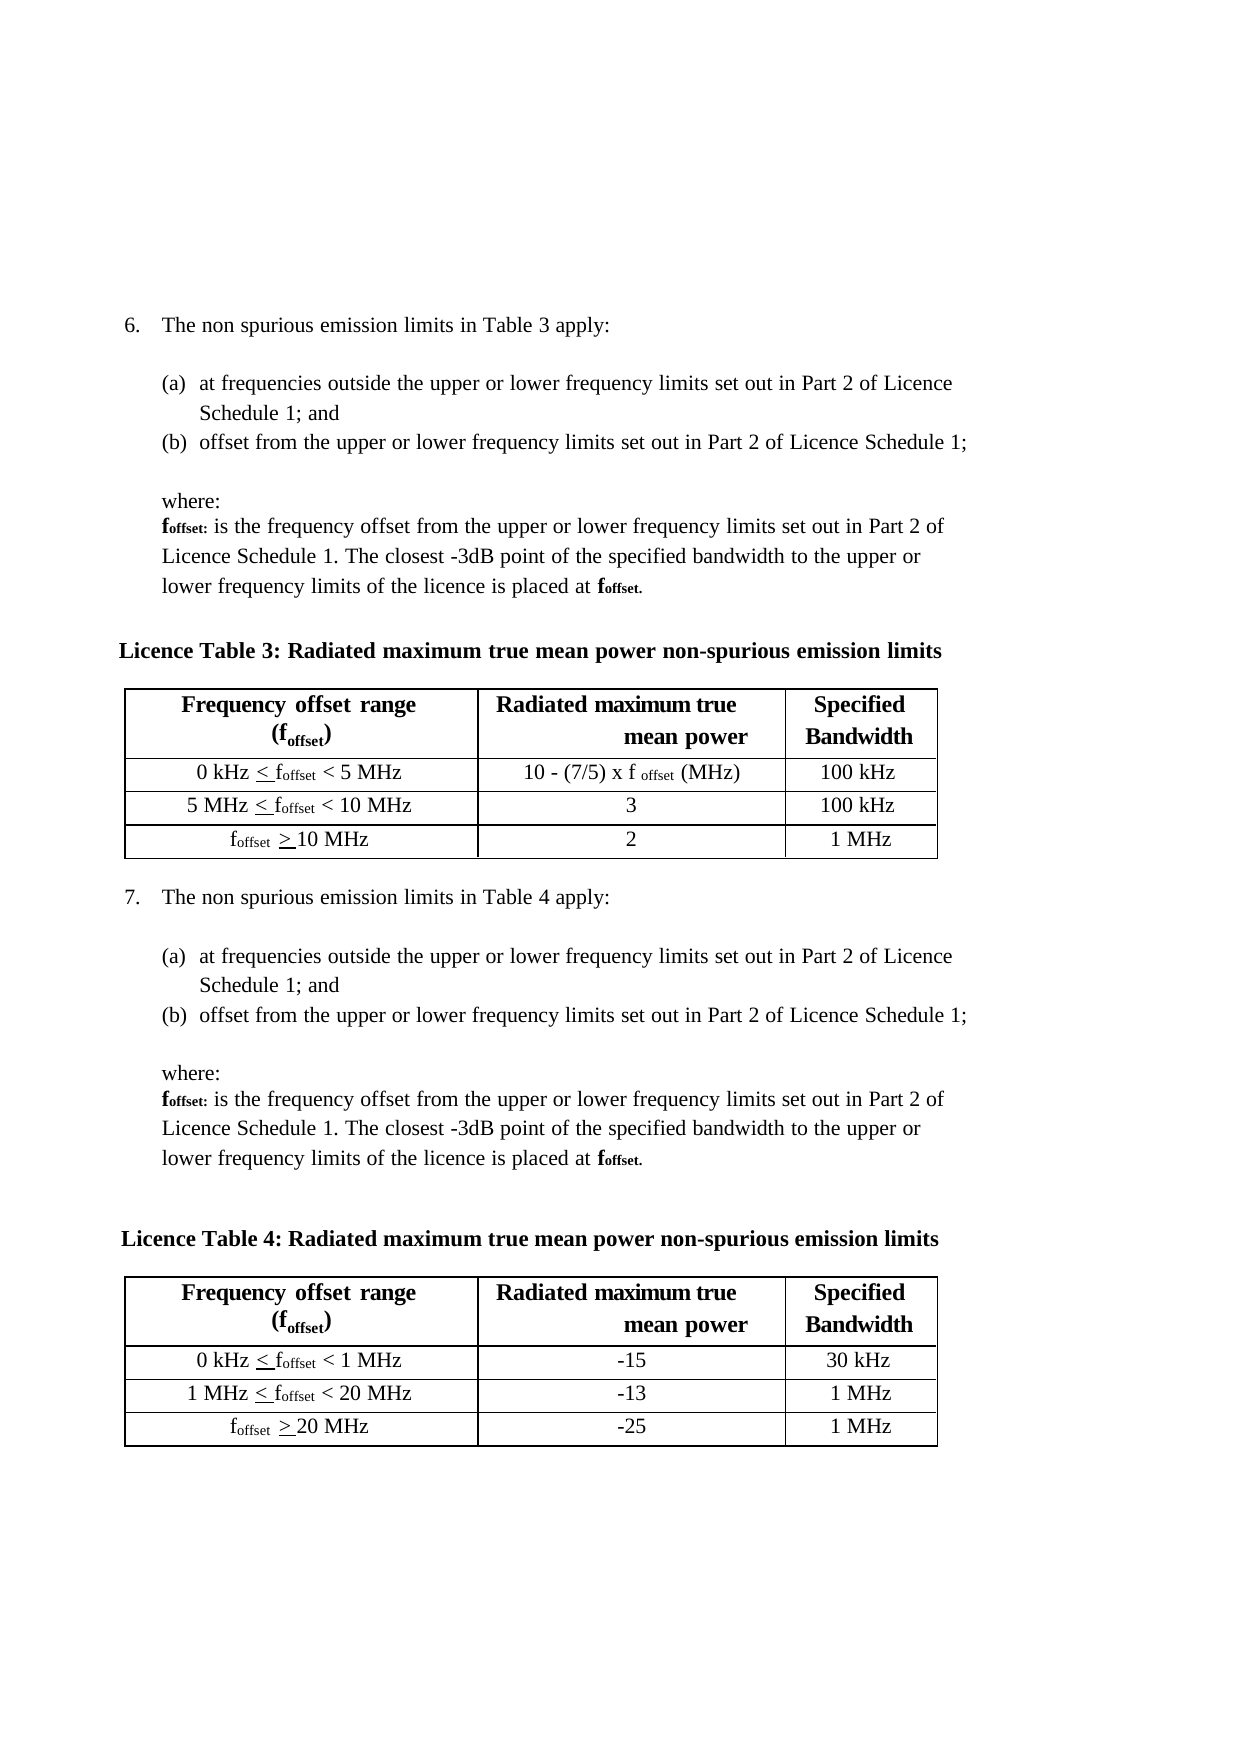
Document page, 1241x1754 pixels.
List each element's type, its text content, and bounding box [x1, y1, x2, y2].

list at frequencies outside the upper or lower frequency limits set out in Part 2 of Licence Schedule 1; and [162, 943, 957, 997]
table_header Frequency offset range (foffset) [126, 1278, 477, 1345]
subtitle Licence Table 4: Radiated maximum true mean power non-spurious emission limits [106, 1225, 954, 1251]
list The non spurious emission limits in Table 4 apply: [124, 884, 1076, 909]
table_cell 100 kHz [786, 791, 937, 824]
table_header Specified Bandwidth [786, 690, 937, 757]
list The non spurious emission limits in Table 3 apply: [124, 312, 1076, 337]
subtitle Licence Table 3: Radiated maximum true mean power non-spurious emission limits [106, 637, 954, 663]
table_cell 1 MHz [786, 1379, 937, 1412]
table_cell 1 MHz [786, 824, 937, 857]
table_cell 100 kHz [786, 758, 937, 791]
table_cell 5 MHz < foffset < 10 MHz [126, 792, 477, 824]
table_cell 3 [479, 792, 785, 824]
table_cell -25 [479, 1413, 785, 1445]
table_cell -13 [479, 1380, 785, 1412]
table_cell 30 kHz [786, 1345, 937, 1378]
table_header Frequency offset range (foffset) [126, 690, 477, 757]
table_header Radiated maximum true mean power (dBm EIRP) [479, 690, 785, 757]
table_cell 0 kHz < foffset < 1 MHz [126, 1347, 477, 1378]
table_header Radiated maximum true mean power (dBm EIRP) [479, 1278, 785, 1345]
text foffset: is the frequency offset from the upper or lower frequency limits set out in Part 2 of Licence Schedule 1. The closest -3dB point of the specified bandwidth to the upper or lower frequency limits of the licence is placed at foffset. [162, 1086, 952, 1170]
list offset from the upper or lower frequency limits set out in Part 2 of Licence Schedule 1; [162, 1002, 1076, 1027]
list at frequencies outside the upper or lower frequency limits set out in Part 2 of Licence Schedule 1; and [162, 370, 957, 425]
table_cell 1 MHz < foffset < 20 MHz [126, 1380, 477, 1412]
table_cell foffset > 20 MHz [126, 1413, 477, 1445]
table_header Specified Bandwidth [786, 1278, 937, 1345]
table_cell -15 [479, 1347, 785, 1378]
text foffset: is the frequency offset from the upper or lower frequency limits set out in Part 2 of Licence Schedule 1. The closest -3dB point of the specified bandwidth to the upper or lower frequency limits of the licence is placed at foffset. [162, 513, 952, 598]
list offset from the upper or lower frequency limits set out in Part 2 of Licence Schedule 1; [162, 429, 1076, 454]
text where: [161, 488, 954, 513]
table_cell 10 - (7/5) x f offset (MHz) [479, 759, 785, 791]
text where: [161, 1060, 954, 1086]
table_cell foffset > 10 MHz [126, 826, 477, 857]
table_cell 0 kHz < foffset < 5 MHz [126, 759, 477, 791]
table_cell 2 [479, 826, 785, 857]
table_cell 1 MHz [786, 1412, 937, 1445]
